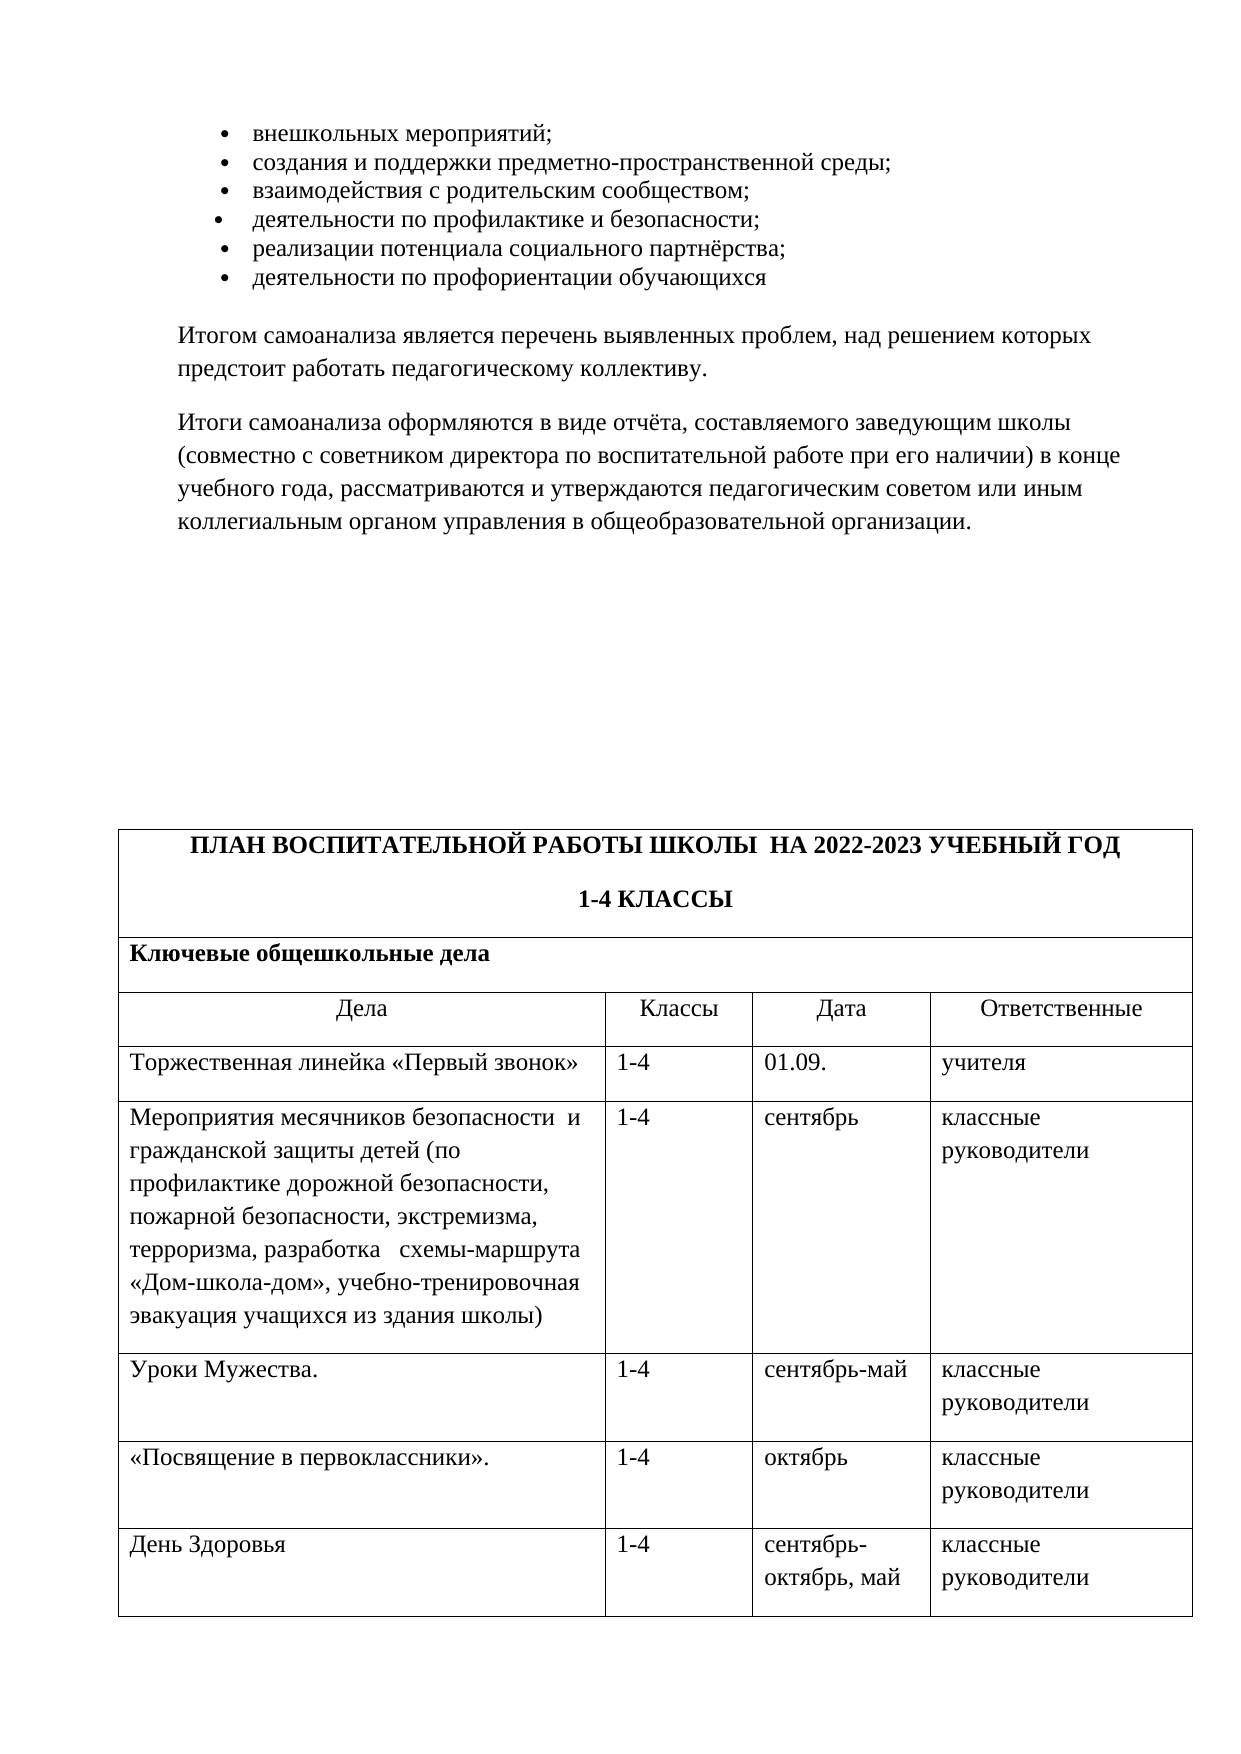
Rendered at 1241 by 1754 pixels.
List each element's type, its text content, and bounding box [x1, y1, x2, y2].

table_cell 1-4 [606, 1442, 752, 1528]
table_cell Ответственные [931, 993, 1192, 1046]
list создания и поддержки предметно-пространственной среды; [221, 147, 1133, 176]
table_cell 01.09. [753, 1047, 930, 1101]
table_cell Дата [753, 993, 930, 1046]
table_cell Уроки Мужества. [119, 1354, 605, 1441]
table_cell День Здоровья [119, 1529, 605, 1616]
list деятельности по профилактике и безопасности; [215, 204, 1133, 233]
table_cell сентябрь-май [753, 1354, 930, 1441]
table_cell классные руководители [931, 1354, 1192, 1441]
table_cell Дела [119, 993, 605, 1046]
table_cell Мероприятия месячников безопасности и гражданской защиты детей (по профилактике дорожной безопасности, пожарной безопасности, экстремизма, терроризма, разработка схемы-маршрута «Дом-школа-дом», учебно-тренировочная эвакуация учащихся из здания школы) [119, 1102, 605, 1353]
table_cell 1-4 [606, 1047, 752, 1101]
text Итоги самоанализа оформляются в виде отчёта, составляемого заведующим школы (совместно с советником директора по воспитательной работе при его наличии) в конце учебного года, рассматриваются и утверждаются педагогическим советом или иным коллегиальным органом управления в общеобразовательной организации. [177, 407, 1152, 534]
table_cell Ключевые общешкольные дела [119, 938, 1192, 992]
table_cell сентябрь-октябрь, май [753, 1529, 930, 1616]
table_cell 1-4 [606, 1102, 752, 1353]
table_cell классные руководители [931, 1442, 1192, 1528]
table_cell учителя [931, 1047, 1192, 1101]
list реализации потенциала социального партнёрства; [221, 233, 1133, 262]
list взаимодействия с родительским сообществом; [221, 176, 1133, 204]
table_cell 1-4 [606, 1529, 752, 1616]
table_cell Торжественная линейка «Первый звонок» [119, 1047, 605, 1101]
table_cell 1-4 [606, 1354, 752, 1441]
table_cell классные руководители [931, 1529, 1192, 1616]
list внешкольных мероприятий; [221, 118, 1133, 147]
text Итогом самоанализа является перечень выявленных проблем, над решением которых предстоит работать педагогическому коллективу. [177, 320, 1152, 382]
table_cell «Посвящение в первоклассники». [119, 1442, 605, 1528]
table_cell Классы [606, 993, 752, 1046]
table_header План воспитательной работы школы на 2022-2023 учебный год 1-4 классы [119, 830, 1192, 937]
list деятельности по профориентации обучающихся [221, 262, 1133, 291]
table_cell октябрь [753, 1442, 930, 1528]
table_cell классные руководители [931, 1102, 1192, 1353]
table_cell сентябрь [753, 1102, 930, 1353]
